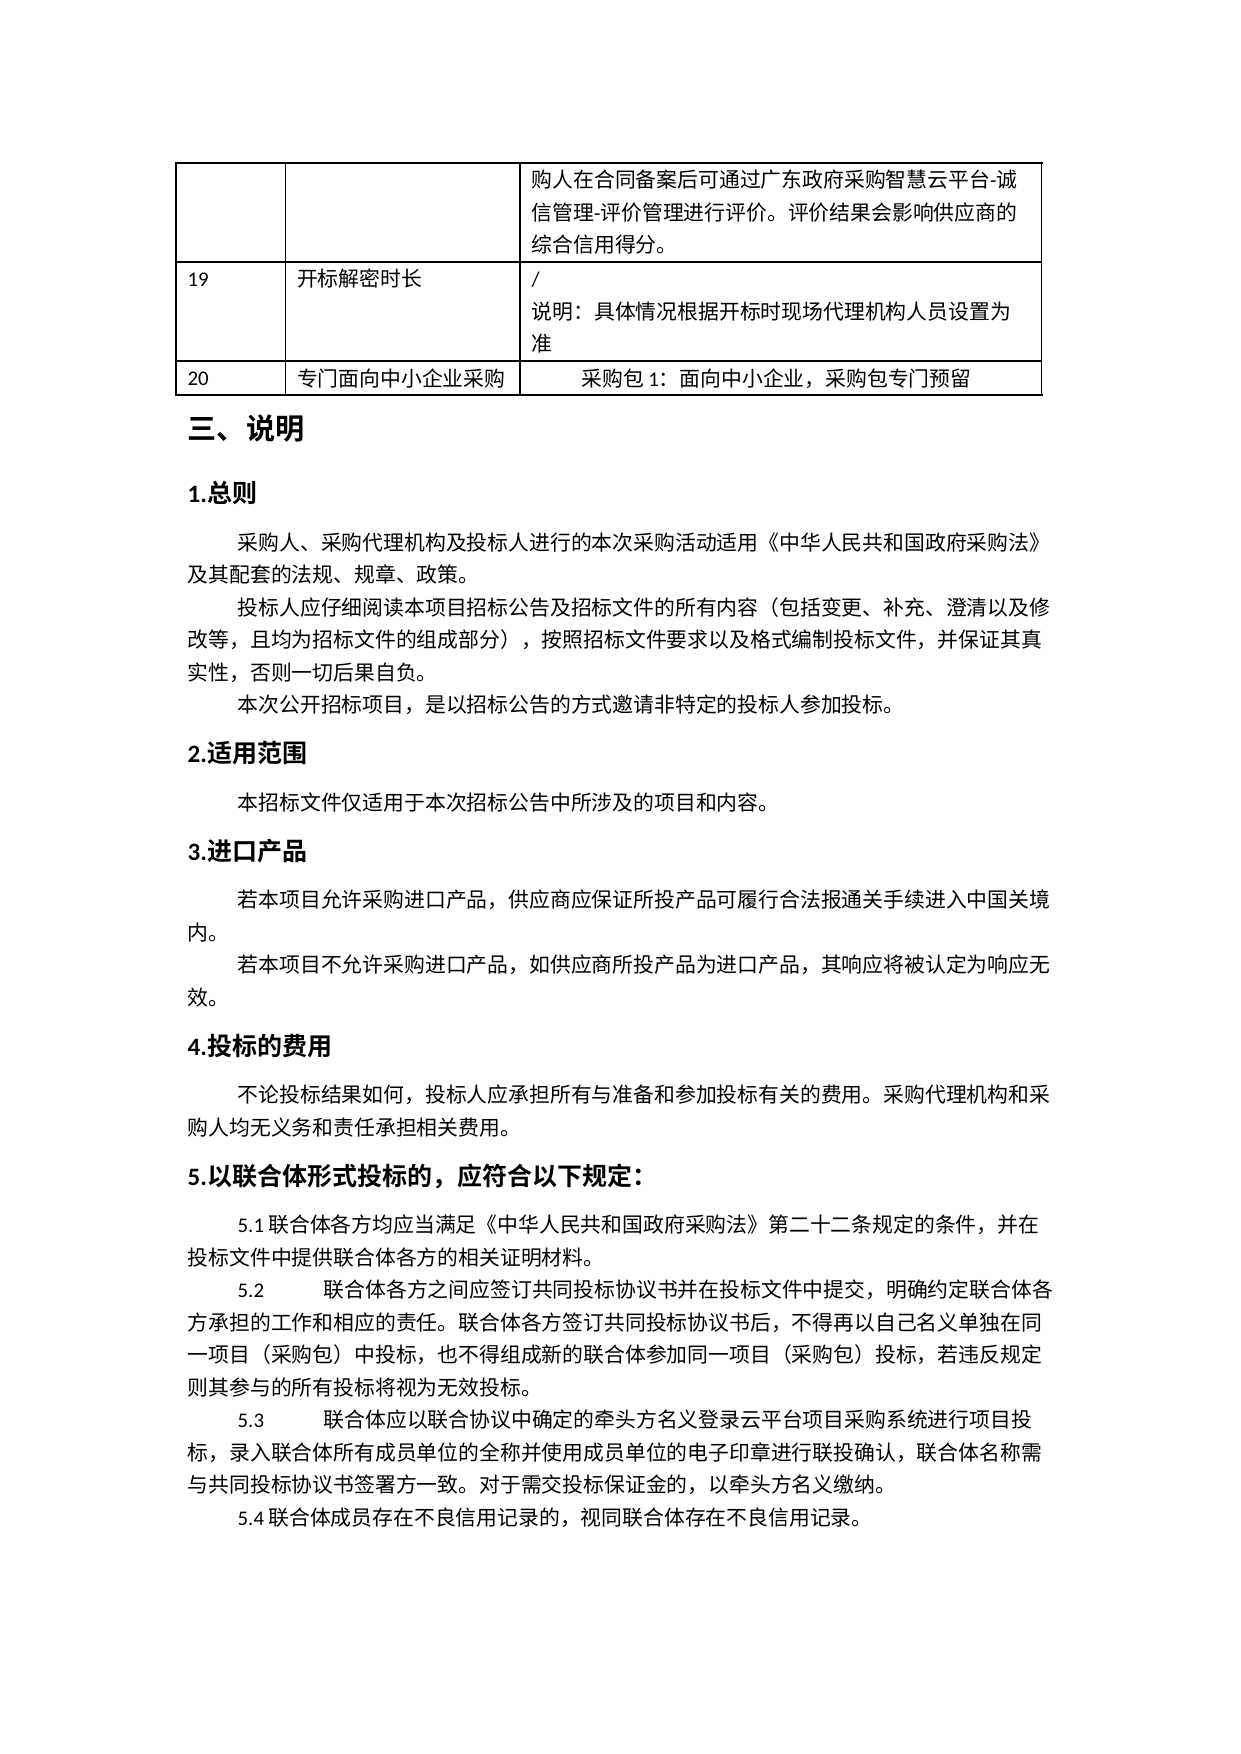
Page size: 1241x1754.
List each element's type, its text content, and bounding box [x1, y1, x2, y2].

text 5.4联合体成员存在不良信用记录的，视同联合体存在不良信用记录。 [187, 1501, 1053, 1533]
text 本招标文件仅适用于本次招标公告中所涉及的项目和内容。 [187, 786, 1053, 818]
table_cell 开标解密时长 [286, 263, 519, 360]
text 若本项目允许采购进口产品，供应商应保证所投产品可履行合法报通关手续进入中国关境内。 [187, 883, 1053, 948]
table_cell 采购包1：面向中小企业，采购包专门预留 [521, 362, 1041, 394]
text 不论投标结果如何，投标人应承担所有与准备和参加投标有关的费用。采购代理机构和采购人均无义务和责任承担相关费用。 [187, 1078, 1053, 1143]
table_cell 其他 [286, 164, 519, 261]
table_cell / 说明：具体情况根据开标时现场代理机构人员设置为准 [521, 263, 1041, 360]
text 5.3 联合体应以联合协议中确定的牵头方名义登录云平台项目采购系统进行项目投标，录入联合体所有成员单位的全称并使用成员单位的电子印章进行联投确认，联合体名称需与共同投标协议书签署方一致。对于需交投标保证金的，以牵头方名义缴纳。 [187, 1403, 1053, 1501]
text 1.总则 [187, 461, 1053, 526]
text 5.1联合体各方均应当满足《中华人民共和国政府采购法》第二十二条规定的条件，并在投标文件中提供联合体各方的相关证明材料。 [187, 1208, 1053, 1273]
table_cell 专门面向中小企业采购 [286, 362, 519, 394]
text 采购人、采购代理机构及投标人进行的本次采购活动适用《中华人民共和国政府采购法》及其配套的法规、规章、政策。 [187, 526, 1053, 591]
text 投标人应仔细阅读本项目招标公告及招标文件的所有内容（包括变更、补充、澄清以及修改等，且均为招标文件的组成部分），按照招标文件要求以及格式编制投标文件，并保证其真实性，否则一切后果自负。 [187, 591, 1053, 688]
text 5.2 联合体各方之间应签订共同投标协议书并在投标文件中提交，明确约定联合体各方承担的工作和相应的责任。联合体各方签订共同投标协议书后，不得再以自己名义单独在同一项目（采购包）中投标，也不得组成新的联合体参加同一项目（采购包）投标，若违反规定则其参与的所有投标将视为无效投标。 [187, 1273, 1053, 1403]
text 若本项目不允许采购进口产品，如供应商所投产品为进口产品，其响应将被认定为响应无效。 [187, 948, 1053, 1013]
text 3.进口产品 [187, 818, 1053, 883]
table_cell 20 [177, 362, 285, 394]
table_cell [521, 164, 1041, 261]
text 三、说明 [187, 396, 1053, 461]
text 4.投标的费用 [187, 1013, 1053, 1078]
text 2.适用范围 [187, 721, 1053, 786]
table_cell 18 [177, 164, 285, 261]
text 5.以联合体形式投标的，应符合以下规定： [187, 1143, 1053, 1208]
text 本次公开招标项目，是以招标公告的方式邀请非特定的投标人参加投标。 [187, 688, 1053, 721]
table_cell 19 [177, 263, 285, 360]
